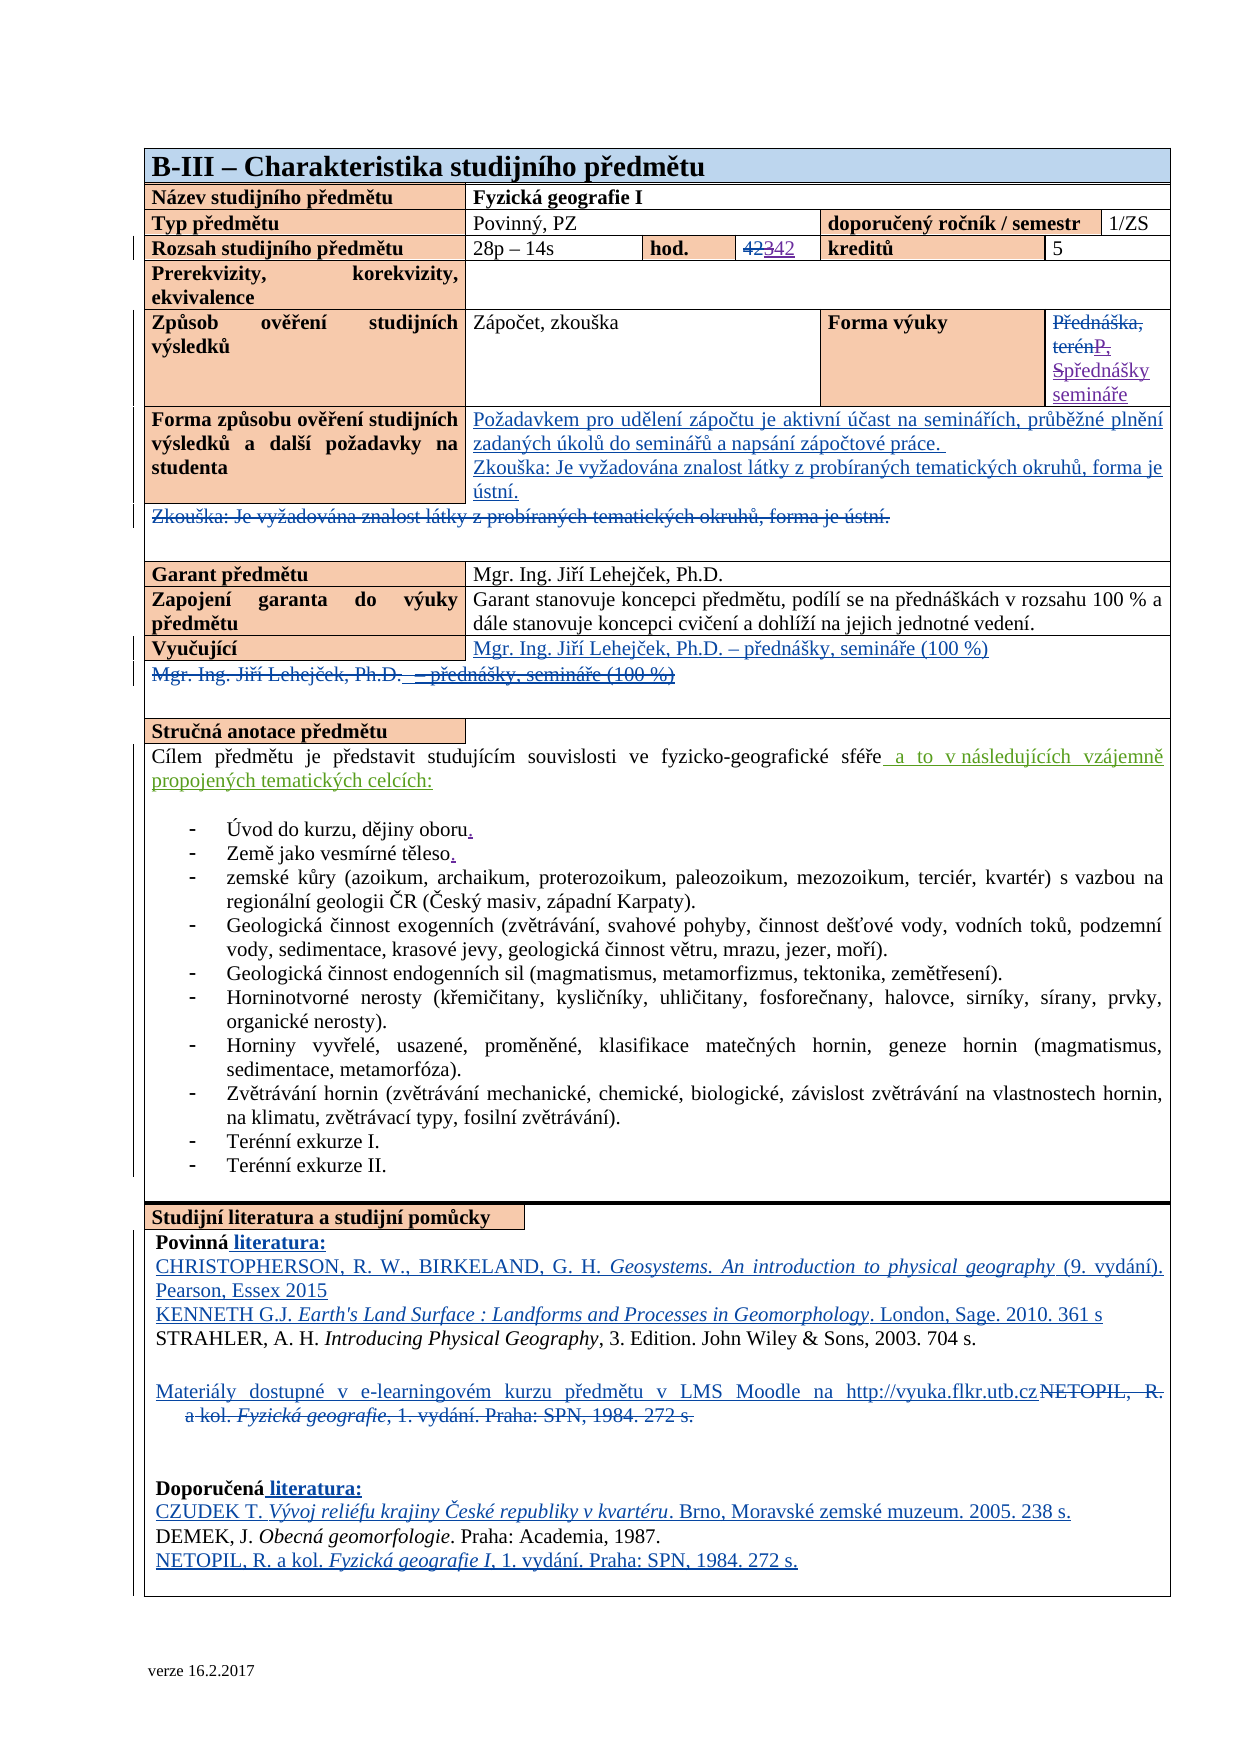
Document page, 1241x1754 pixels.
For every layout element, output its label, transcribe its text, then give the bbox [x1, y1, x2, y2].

table_cell Forma výuky [821, 310, 1044, 406]
table_cell Zapojení garanta do výuky předmětu [145, 587, 465, 635]
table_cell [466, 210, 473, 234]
table_cell Zápočet, zkouška [466, 310, 820, 406]
table_cell doporučený ročník / semestr [821, 210, 1101, 234]
table_cell hod. [643, 236, 735, 259]
table_cell Prerekvizity, korekvizity, ekvivalence [145, 261, 465, 309]
table_cell [145, 503, 1170, 561]
table_cell Název studijního předmětu [145, 185, 465, 209]
table_cell [525, 1205, 1170, 1229]
table_cell Forma způsobu ověření studijních výsledků a další požadavky na studenta [145, 407, 465, 503]
table_cell 1/ZS [1102, 210, 1170, 234]
table_cell [466, 261, 1170, 309]
table_cell [466, 719, 1170, 743]
table_cell 28p – 14s [466, 236, 642, 259]
table_header B-III – Charakteristika studijního předmětu [145, 149, 1170, 182]
table_cell kreditů [821, 236, 1044, 259]
table_cell Garant předmětu [145, 562, 465, 586]
table_cell Studijní literatura a studijní pomůcky [145, 1205, 524, 1229]
table_cell [145, 660, 1170, 718]
table_cell 5 [1046, 236, 1170, 259]
table_cell Fyzická geografie I [466, 185, 1170, 209]
table_cell Cílem předmětu je představit studujícím souvislosti ve fyzicko-geografické sféře Úvod do kurzu, dějiny oboru Země jako vesmírné těleso zemské kůry (azoikum, archaikum, proterozoikum, paleozoikum, mezozoikum, terciér, kvartér) s vazbou na regionální geologii ČR (Český masiv, západní Karpaty). Geologická činnost exogenních (zvětrávání, svahové pohyby, činnost dešťové vody, vodních toků, podzemní vody, sedimentace, krasové jevy, geologická činnost větru, mrazu, jezer, moří). Geologická činnost endogenních sil (magmatismus, metamorfizmus, tektonika, zemětřesení). Horninotvorné nerosty (křemičitany, kysličníky, uhličitany, fosforečnany, halovce, sirníky, sírany, prvky, organické nerosty). Horniny vyvřelé, usazené, proměněné, klasifikace matečných hornin, geneze hornin (magmatismus, sedimentace, metamorfóza). Zvětrávání hornin (zvětrávání mechanické, chemické, biologické, závislost zvětrávání na vlastnostech hornin, na klimatu, zvětrávací typy, fosilní zvětrávání). Terénní exkurze I. Terénní exkurze II. [145, 743, 1170, 1201]
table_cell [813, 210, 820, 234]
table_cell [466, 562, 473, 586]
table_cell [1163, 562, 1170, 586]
table_cell [736, 236, 820, 259]
table_cell Vyučující [145, 636, 465, 660]
table_cell [1046, 310, 1170, 406]
table_cell Garant stanovuje koncepci předmětu, podílí se na přednáškách v rozsahu 100 % a dále stanovuje koncepci cvičení a dohlíží na jejich jednotné vedení. [466, 587, 1170, 635]
table_cell [466, 636, 1170, 660]
table_cell Rozsah studijního předmětu [145, 236, 465, 259]
table_cell Stručná anotace předmětu [145, 719, 465, 743]
table_cell Způsob ověření studijních výsledků [145, 310, 465, 406]
table_cell [466, 407, 1170, 503]
table_cell Typ předmětu [145, 210, 465, 234]
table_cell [145, 1229, 1170, 1596]
